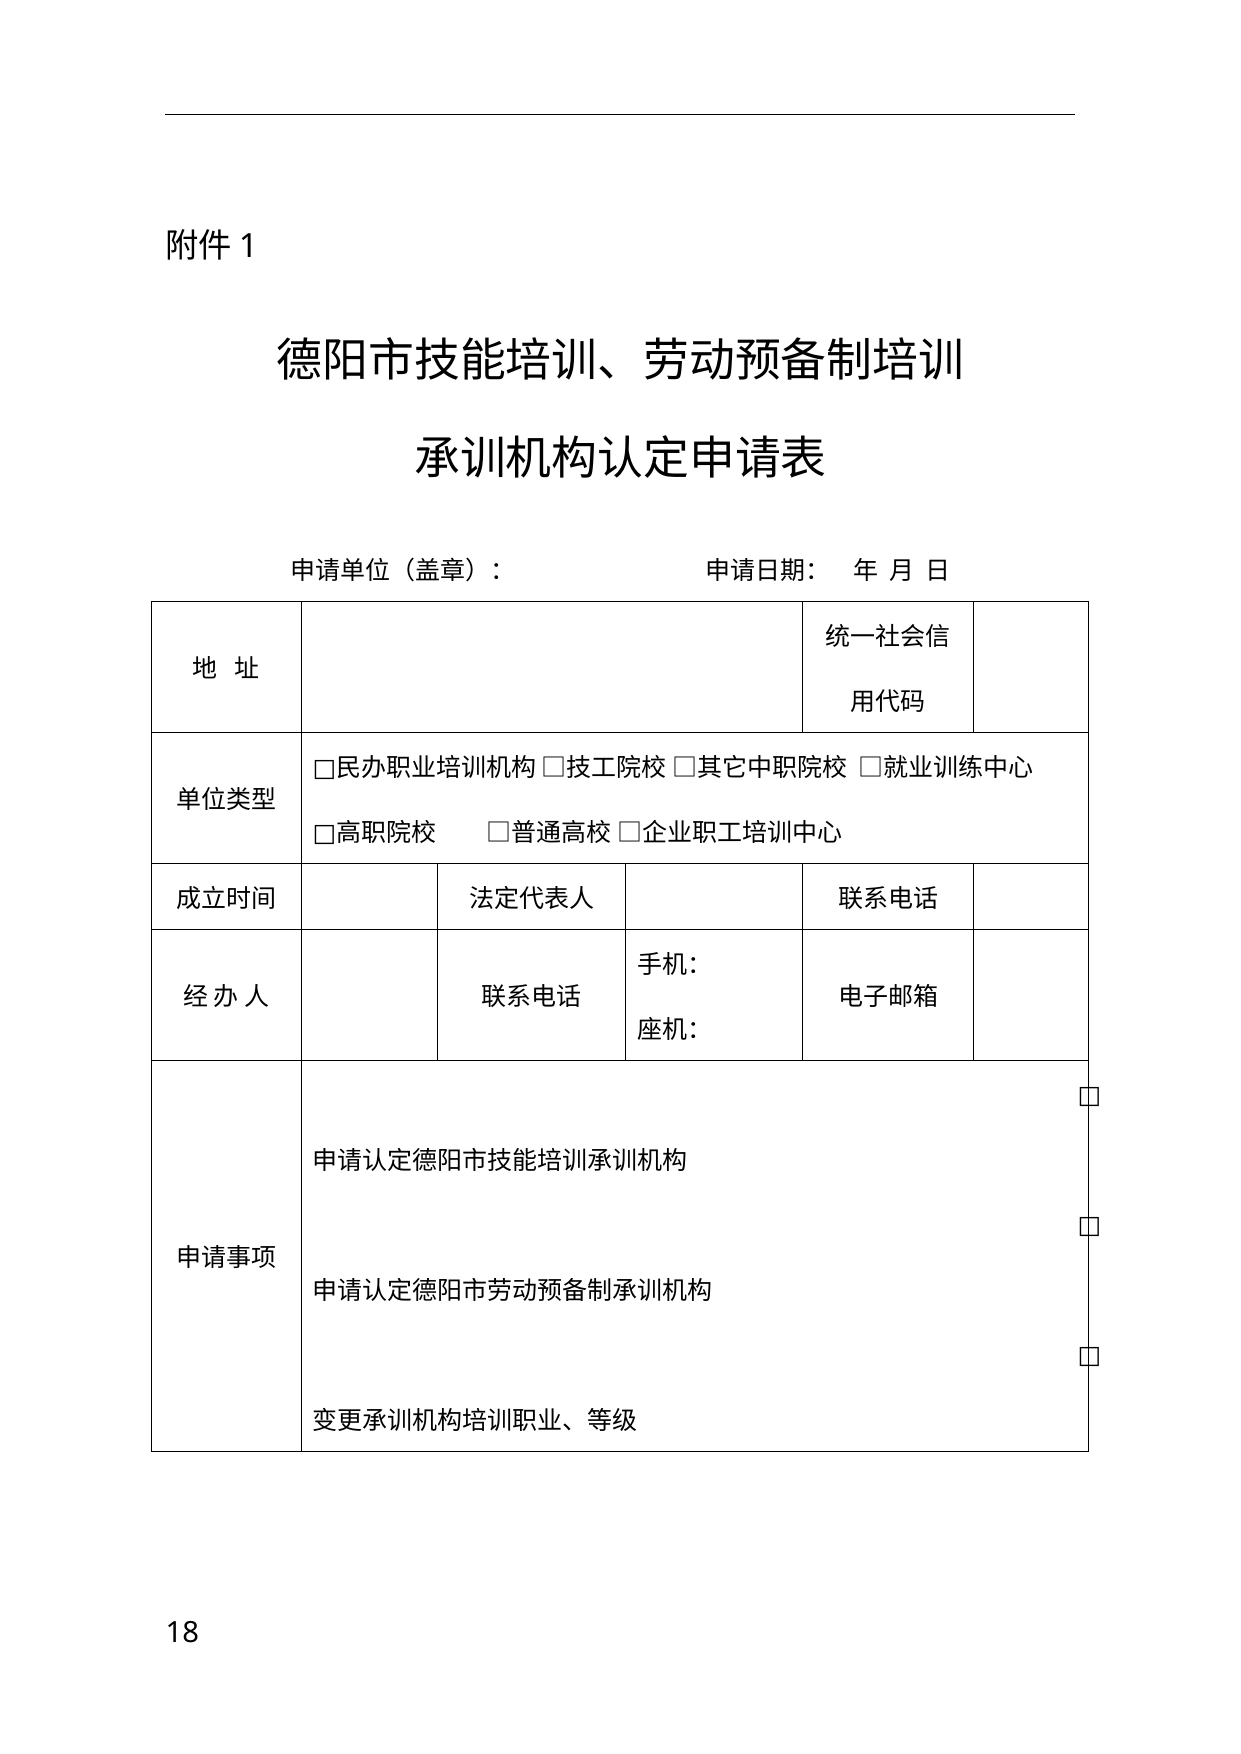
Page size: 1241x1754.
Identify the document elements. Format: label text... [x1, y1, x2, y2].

text 申请单位（盖章）： 申请日期： 年 月 日 [165, 536, 1075, 601]
table_cell 单位类型 [152, 733, 301, 863]
table_cell [626, 864, 802, 929]
table_cell [974, 930, 1088, 1060]
table_cell [302, 930, 437, 1060]
table_header [974, 602, 1088, 732]
table_cell □申请认定德阳市技能培训承训机构 □申请认定德阳市劳动预备制承训机构 □变更承训机构培训职业、等级 [302, 1061, 1088, 1451]
table_cell 法定代表人 [438, 864, 625, 929]
table_header 统一社会信用代码 [803, 602, 973, 732]
table_cell 申请事项 [152, 1061, 301, 1451]
table_cell 联系电话 [438, 930, 625, 1060]
table_header [302, 602, 802, 732]
table_cell 经 办 人 [152, 930, 301, 1060]
text 德阳市技能培训、劳动预备制培训 [165, 308, 1075, 406]
table_cell 电子邮箱 [803, 930, 973, 1060]
table_cell □民办职业培训机构 □技工院校 □其它中职院校 □就业训练中心 □高职院校 □普通高校 □企业职工培训中心 [302, 733, 1088, 863]
text 承训机构认定申请表 [165, 406, 1075, 503]
table_cell 手机： 座机： [626, 930, 802, 1060]
table_cell [302, 864, 437, 929]
table_header 地 址 [152, 602, 301, 732]
table_cell 联系电话 [803, 864, 973, 929]
table_cell 成立时间 [152, 864, 301, 929]
text 附件1 [165, 211, 1075, 276]
table_cell [974, 864, 1088, 929]
